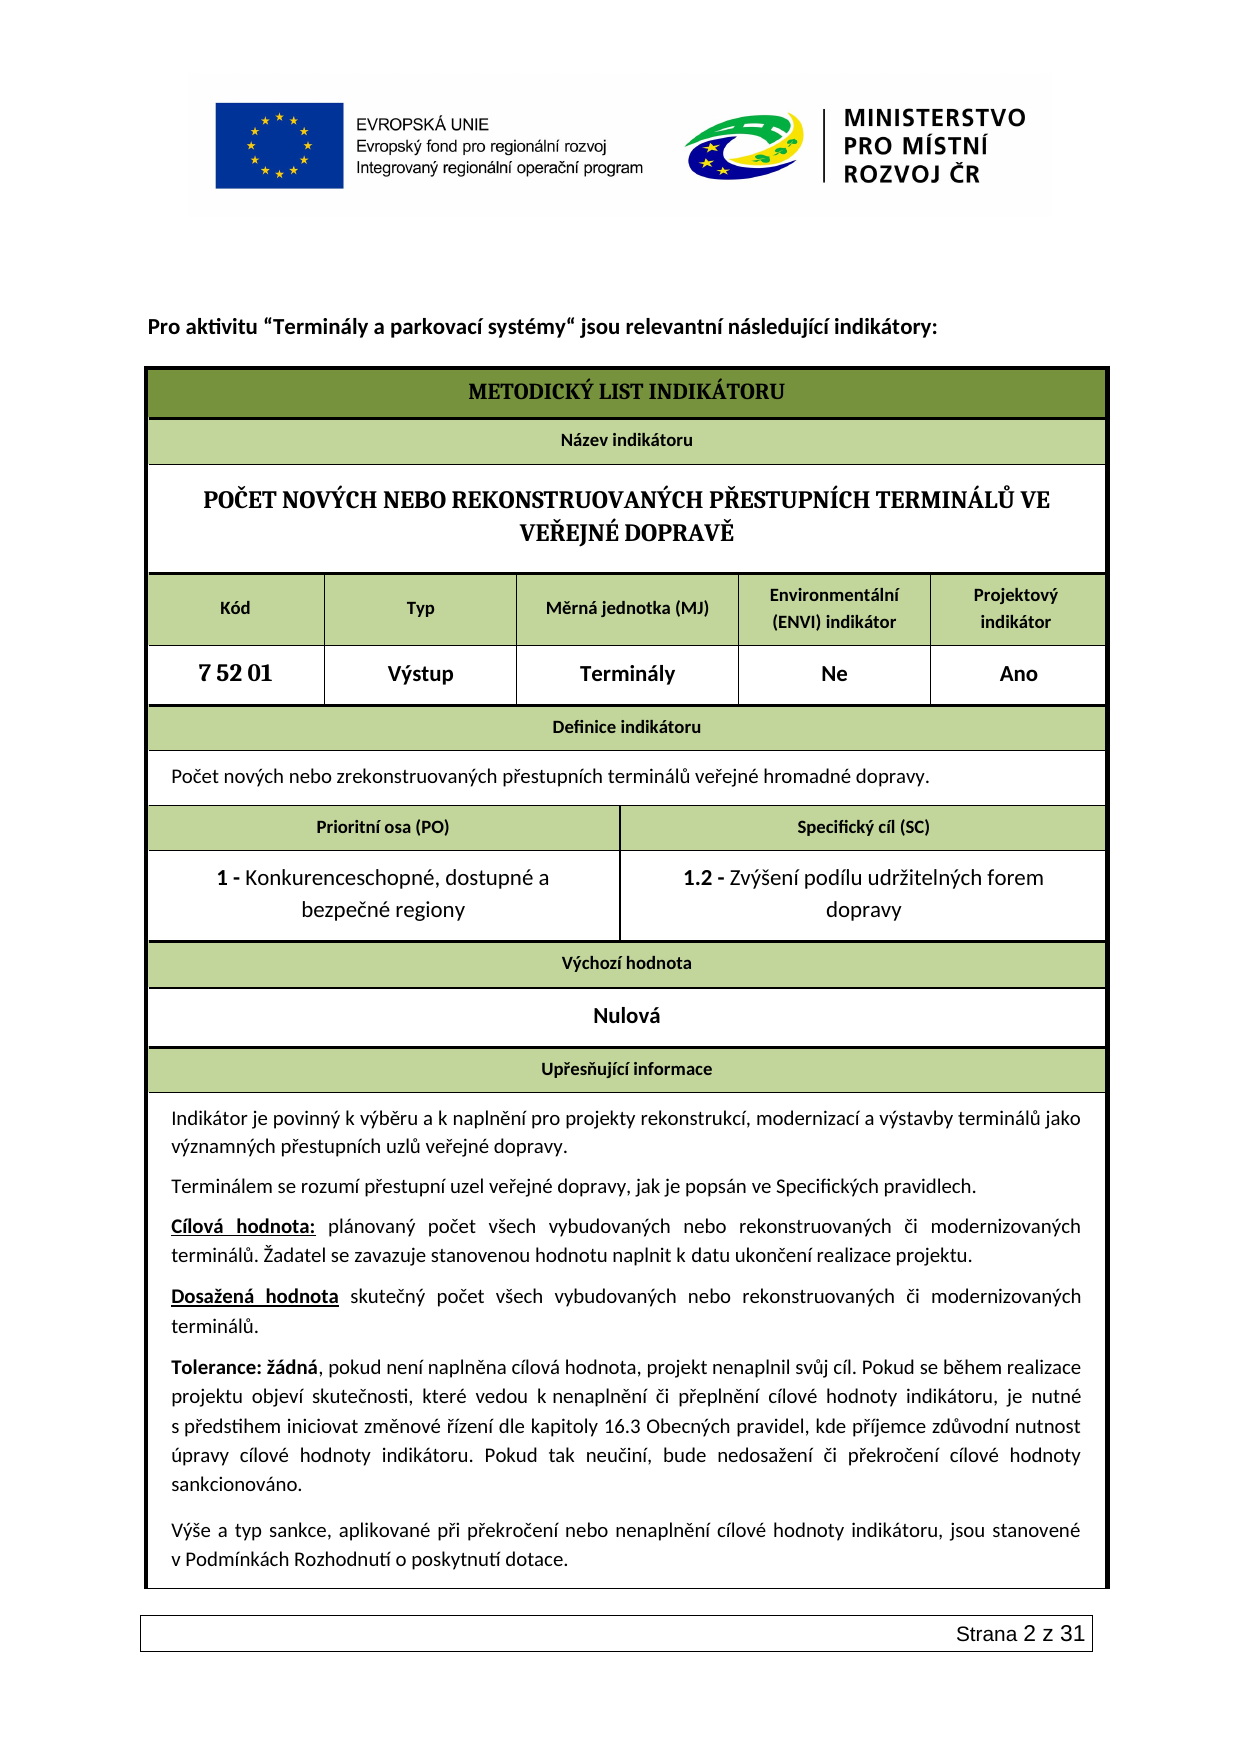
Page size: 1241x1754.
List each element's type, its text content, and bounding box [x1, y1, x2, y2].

table_cell Prioritní osa (PO) [148, 806, 619, 850]
table_cell Indikátor je povinný k výběru a k naplnění pro projekty rekonstrukcí, modernizací a výstavby terminálů jako významných přestupních uzlů veřejné dopravy. Terminálem se rozumí přestupní uzel veřejné dopravy, jak je popsán ve Specifických pravidlech. Cílová hodnota: plánovaný počet všech vybudovaných nebo rekonstruovaných či modernizovaných terminálů. Žadatel se zavazuje stanovenou hodnotu naplnit k datu ukončení realizace projektu. Dosažená hodnota skutečný počet všech vybudovaných nebo rekonstruovaných či modernizovaných terminálů. Tolerance: žádná, pokud není naplněna cílová hodnota, projekt nenaplnil svůj cíl. Pokud se během realizace projektu objeví skutečnosti, které vedou k nenaplnění či přeplnění cílové hodnoty indikátoru, je nutné s předstihem iniciovat změnové řízení dle kapitoly 16.3 Obecných pravidel, kde příjemce zdůvodní nutnost úpravy cílové hodnoty indikátoru. Pokud tak neučiní, bude nedosažení či překročení cílové hodnoty sankcionováno. Výše a typ sankce, aplikované při překročení nebo nenaplnění cílové hodnoty indikátoru, jsou stanovené v Podmínkách Rozhodnutí o poskytnutí dotace. [148, 1093, 1105, 1588]
table_cell Projektový indikátor [931, 575, 1105, 645]
table_cell Výchozí hodnota [148, 941, 1105, 987]
table_cell Název indikátoru [148, 418, 1105, 464]
table_cell Environmentální (ENVI) indikátor [739, 575, 930, 645]
table_cell Definice indikátoru [148, 705, 1105, 750]
table_cell 1 - Konkurenceschopné, dostupné a bezpečné regiony [148, 851, 619, 940]
table_header METODICKÝ LIST INDIKÁTORU [148, 370, 1105, 417]
table_cell Typ [325, 575, 516, 645]
text Pro aktivitu “Terminály a parkovací systémy“ jsou relevantní následující indikátory: [148, 312, 1093, 341]
table_cell Ano [931, 646, 1105, 703]
table_cell Počet nových nebo zrekonstruovaných přestupních terminálů veřejné hromadné dopravy. [148, 751, 1105, 805]
table_cell 1.2 - Zvýšení podílu udržitelných forem dopravy [621, 851, 1105, 940]
table_cell Měrná jednotka (MJ) [517, 575, 738, 645]
table_cell Nulová [148, 988, 1105, 1046]
table_cell 7 52 01 [148, 646, 324, 703]
table_cell Kód [148, 573, 324, 645]
table_cell Specifický cíl (SC) [621, 806, 1105, 850]
table_cell Terminály [517, 646, 738, 703]
table_cell Výstup [325, 646, 516, 703]
table_cell Ne [739, 646, 930, 703]
table_cell Upřesňující informace [148, 1047, 1105, 1092]
table_cell Počet nových nebo rekonstruovaných přestupních terminálů ve veřejné dopravě [148, 465, 1105, 572]
picture [187, 73, 1053, 217]
